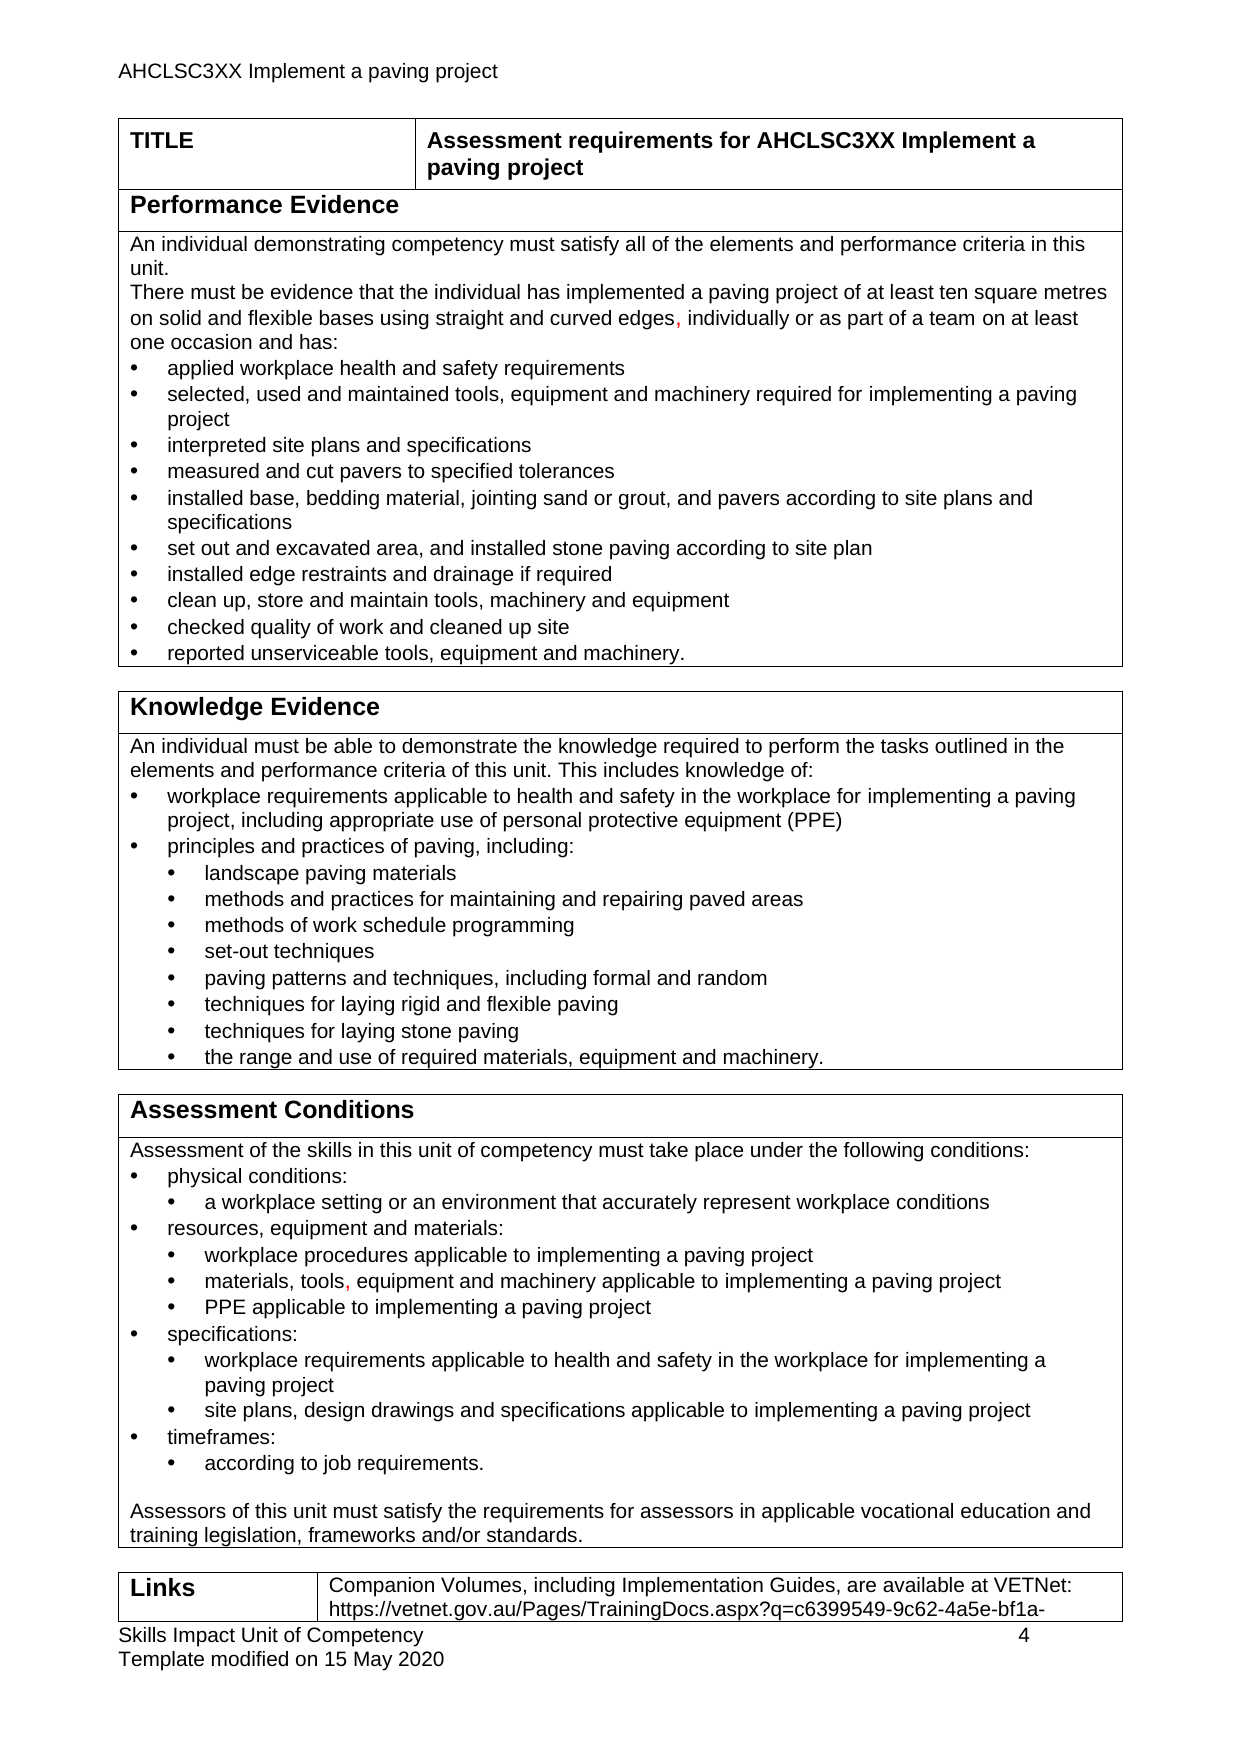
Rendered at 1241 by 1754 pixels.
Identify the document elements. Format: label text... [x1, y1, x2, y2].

table_header TITLE [119, 119, 415, 188]
table_header Knowledge Evidence [119, 692, 1122, 733]
table_cell Performance Evidence [119, 190, 1122, 231]
table_header Links [119, 1573, 317, 1621]
table_header Assessment Conditions [119, 1095, 1122, 1137]
table_cell An individual demonstrating competency must satisfy all of the elements and performance criteria in this unit. There must be evidence that the individual has implemented a paving project of at least ten square metres on solid and flexible bases using straight and curved edges, individually or as part of a team on at least one occasion and has: applied workplace health and safety requirements selected, used and maintained tools, equipment and machinery required for implementing a paving project interpreted site plans and specifications measured and cut pavers to specified tolerances installed base, bedding material, jointing sand or grout, and pavers according to site plans and specifications set out and excavated area, and installed stone paving according to site plan installed edge restraints and drainage if required clean up, store and maintain tools, machinery and equipment checked quality of work and cleaned up site reported unserviceable tools, equipment and machinery. [119, 232, 1122, 666]
table_cell Assessment of the skills in this unit of competency must take place under the following conditions: physical conditions: a workplace setting or an environment that accurately represent workplace conditions resources, equipment and materials: workplace procedures applicable to implementing a paving project materials, tools, equipment and machinery applicable to implementing a paving project PPE applicable to implementing a paving project specifications: workplace requirements applicable to health and safety in the workplace for implementing a paving project site plans, design drawings and specifications applicable to implementing a paving project timeframes: according to job requirements. Assessors of this unit must satisfy the requirements for assessors in applicable vocational education and training legislation, frameworks and/or standards. [119, 1138, 1122, 1547]
table_cell An individual must be able to demonstrate the knowledge required to perform the tasks outlined in the elements and performance criteria of this unit. This includes knowledge of: workplace requirements applicable to health and safety in the workplace for implementing a paving project, including appropriate use of personal protective equipment (PPE) principles and practices of paving, including: landscape paving materials methods and practices for maintaining and repairing paved areas methods of work schedule programming set-out techniques paving patterns and techniques, including formal and random techniques for laying rigid and flexible paving techniques for laying stone paving the range and use of required materials, equipment and machinery. [119, 734, 1122, 1069]
table_header Assessment requirements for AHCLSC3XX Implement a paving project [416, 119, 1122, 188]
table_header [318, 1573, 1122, 1621]
